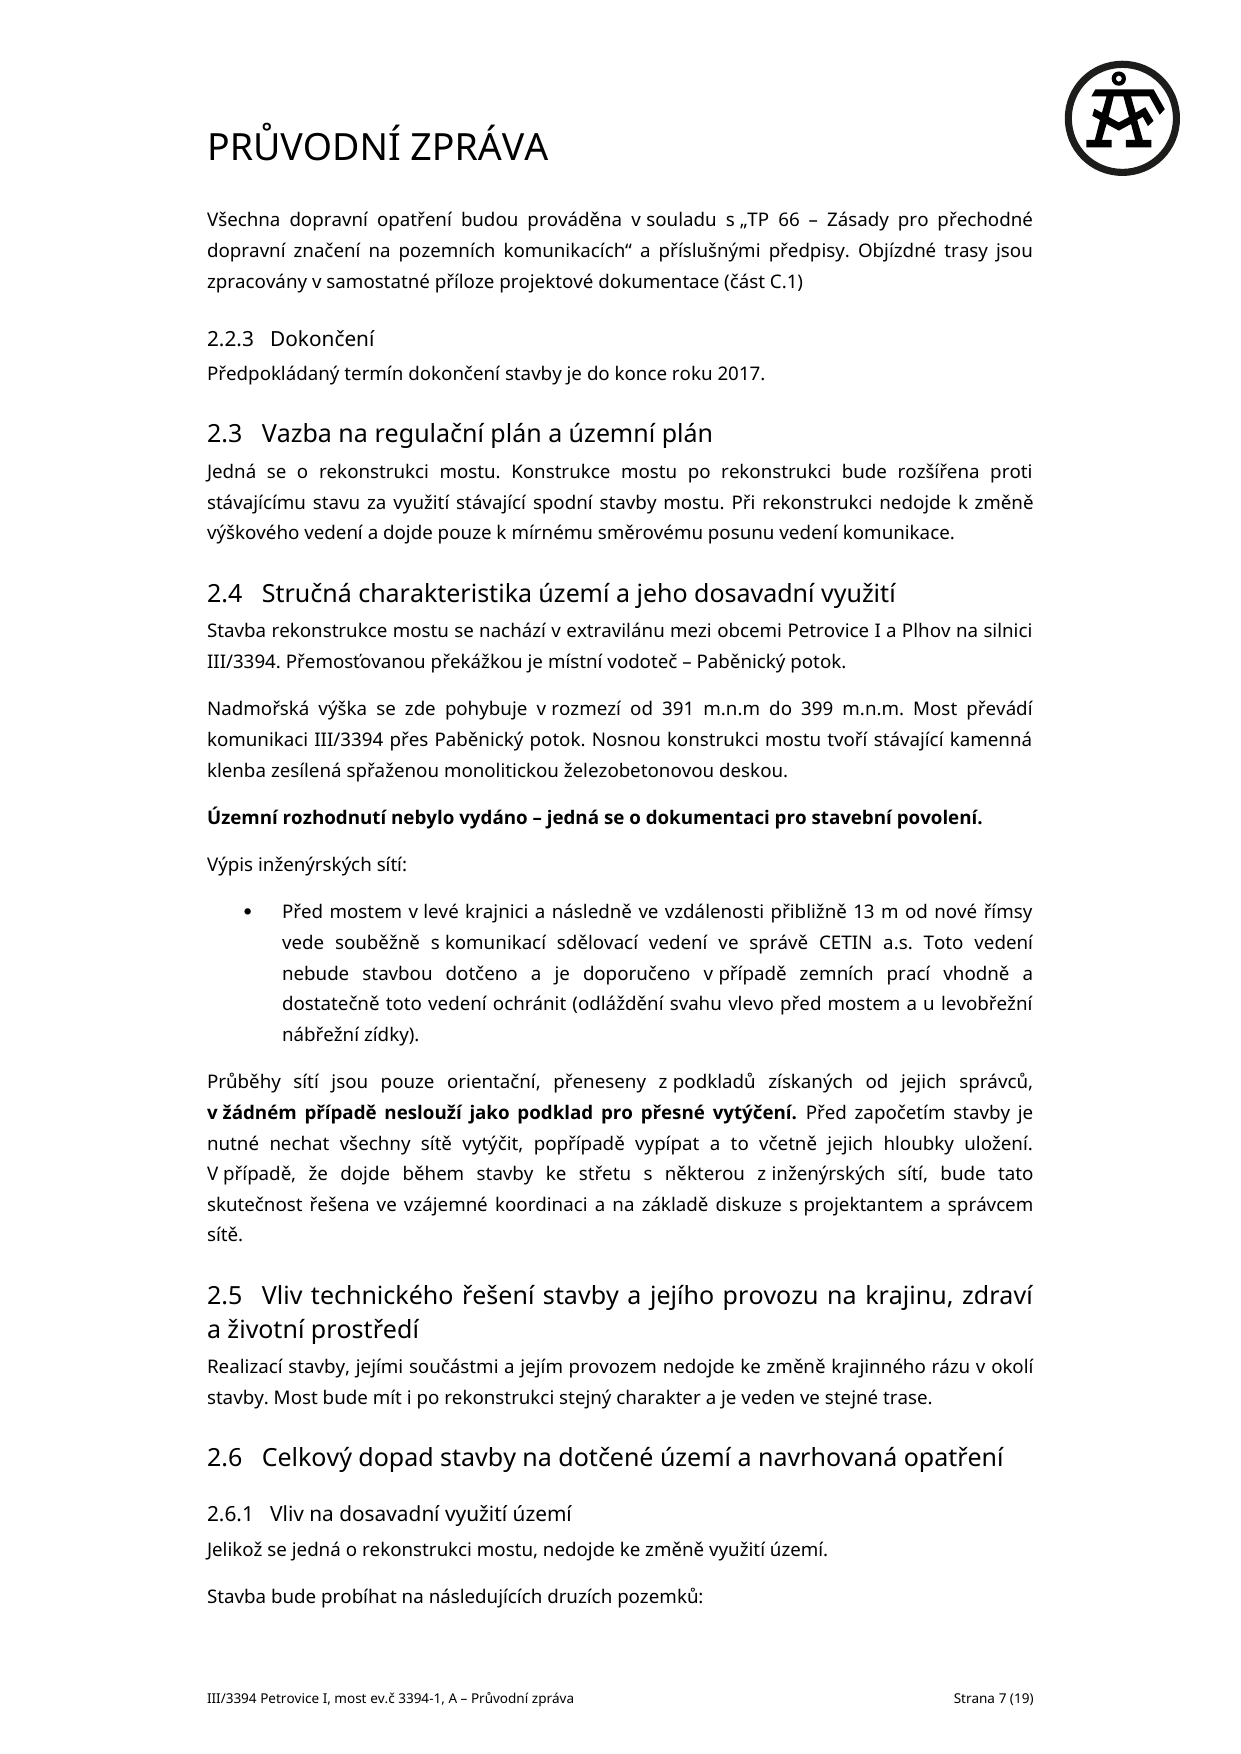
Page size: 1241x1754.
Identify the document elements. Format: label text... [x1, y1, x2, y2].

text Jedná se o rekonstrukci mostu. Konstrukce mostu po rekonstrukci bude rozšířena proti stávajícímu stavu za využití stávající spodní stavby mostu. Při rekonstrukci nedojde k změně výškového vedení a dojde pouze k mírnému směrovému posunu vedení komunikace. [207, 458, 1033, 545]
subtitle Dokončení [207, 324, 1033, 352]
list Před mostem v levé krajnici a následně ve vzdálenosti přibližně 13 m od nové římsy vede souběžně s komunikací sdělovací vedení ve správě CETIN a.s. Toto vedení nebude stavbou dotčeno a je doporučeno v případě zemních prací vhodně a dostatečně toto vedení ochránit (odláždění svahu vlevo před mostem a u levobřežní nábřežní zídky). [244, 899, 1033, 1047]
text Realizací stavby, jejími součástmi a jejím provozem nedojde ke změně krajinného rázu v okolí stavby. Most bude mít i po rekonstrukci stejný charakter a je veden ve stejné trase. [207, 1354, 1033, 1410]
subtitle Stručná charakteristika území a jeho dosavadní využití [207, 575, 1033, 609]
text Předpokládaný termín dokončení stavby je do konce roku 2017. [207, 360, 1033, 386]
text Územní rozhodnutí nebylo vydáno – jedná se o dokumentaci pro stavební povolení. [207, 804, 1033, 830]
subtitle Celkový dopad stavby na dotčené území a navrhovaná opatření [207, 1440, 1033, 1474]
text Všechna dopravní opatření budou prováděna v souladu s „TP 66 – Zásady pro přechodné dopravní značení na pozemních komunikacích“ a příslušnými předpisy. Objízdné trasy jsou zpracovány v samostatné příloze projektové dokumentace (část C.1) [207, 207, 1033, 293]
text Výpis inženýrských sítí: [207, 851, 1033, 877]
subtitle Vazba na regulační plán a územní plán [207, 416, 1033, 450]
text Stavba bude probíhat na následujících druzích pozemků: [207, 1583, 1033, 1609]
text Stavba rekonstrukce mostu se nachází v extravilánu mezi obcemi Petrovice I a Plhov na silnici III/3394. Přemosťovanou překážkou je místní vodoteč – Paběnický potok. [207, 618, 1033, 674]
text Nadmořská výška se zde pohybuje v rozmezí od 391 m.n.m do 399 m.n.m. Most převádí komunikaci III/3394 přes Paběnický potok. Nosnou konstrukci mostu tvoří stávající kamenná klenba zesílená spřaženou monolitickou železobetonovou deskou. [207, 696, 1033, 782]
subtitle Vliv na dosavadní využití území [207, 1499, 1033, 1527]
text Průběhy sítí jsou pouze orientační, přeneseny z podkladů získaných od jejich správců, v žádném případě neslouží jako podklad pro přesné vytýčení. Před započetím stavby je nutné nechat všechny sítě vytýčit, popřípadě vypípat a to včetně jejich hloubky uložení. V případě, že dojde během stavby ke střetu s některou z inženýrských sítí, bude tato skutečnost řešena ve vzájemné koordinaci a na základě diskuze s projektantem a správcem sítě. [207, 1068, 1033, 1247]
text Jelikož se jedná o rekonstrukci mostu, nedojde ke změně využití území. [207, 1536, 1033, 1561]
subtitle Vliv technického řešení stavby a jejího provozu na krajinu, zdraví a životní prostředí [207, 1277, 1033, 1345]
